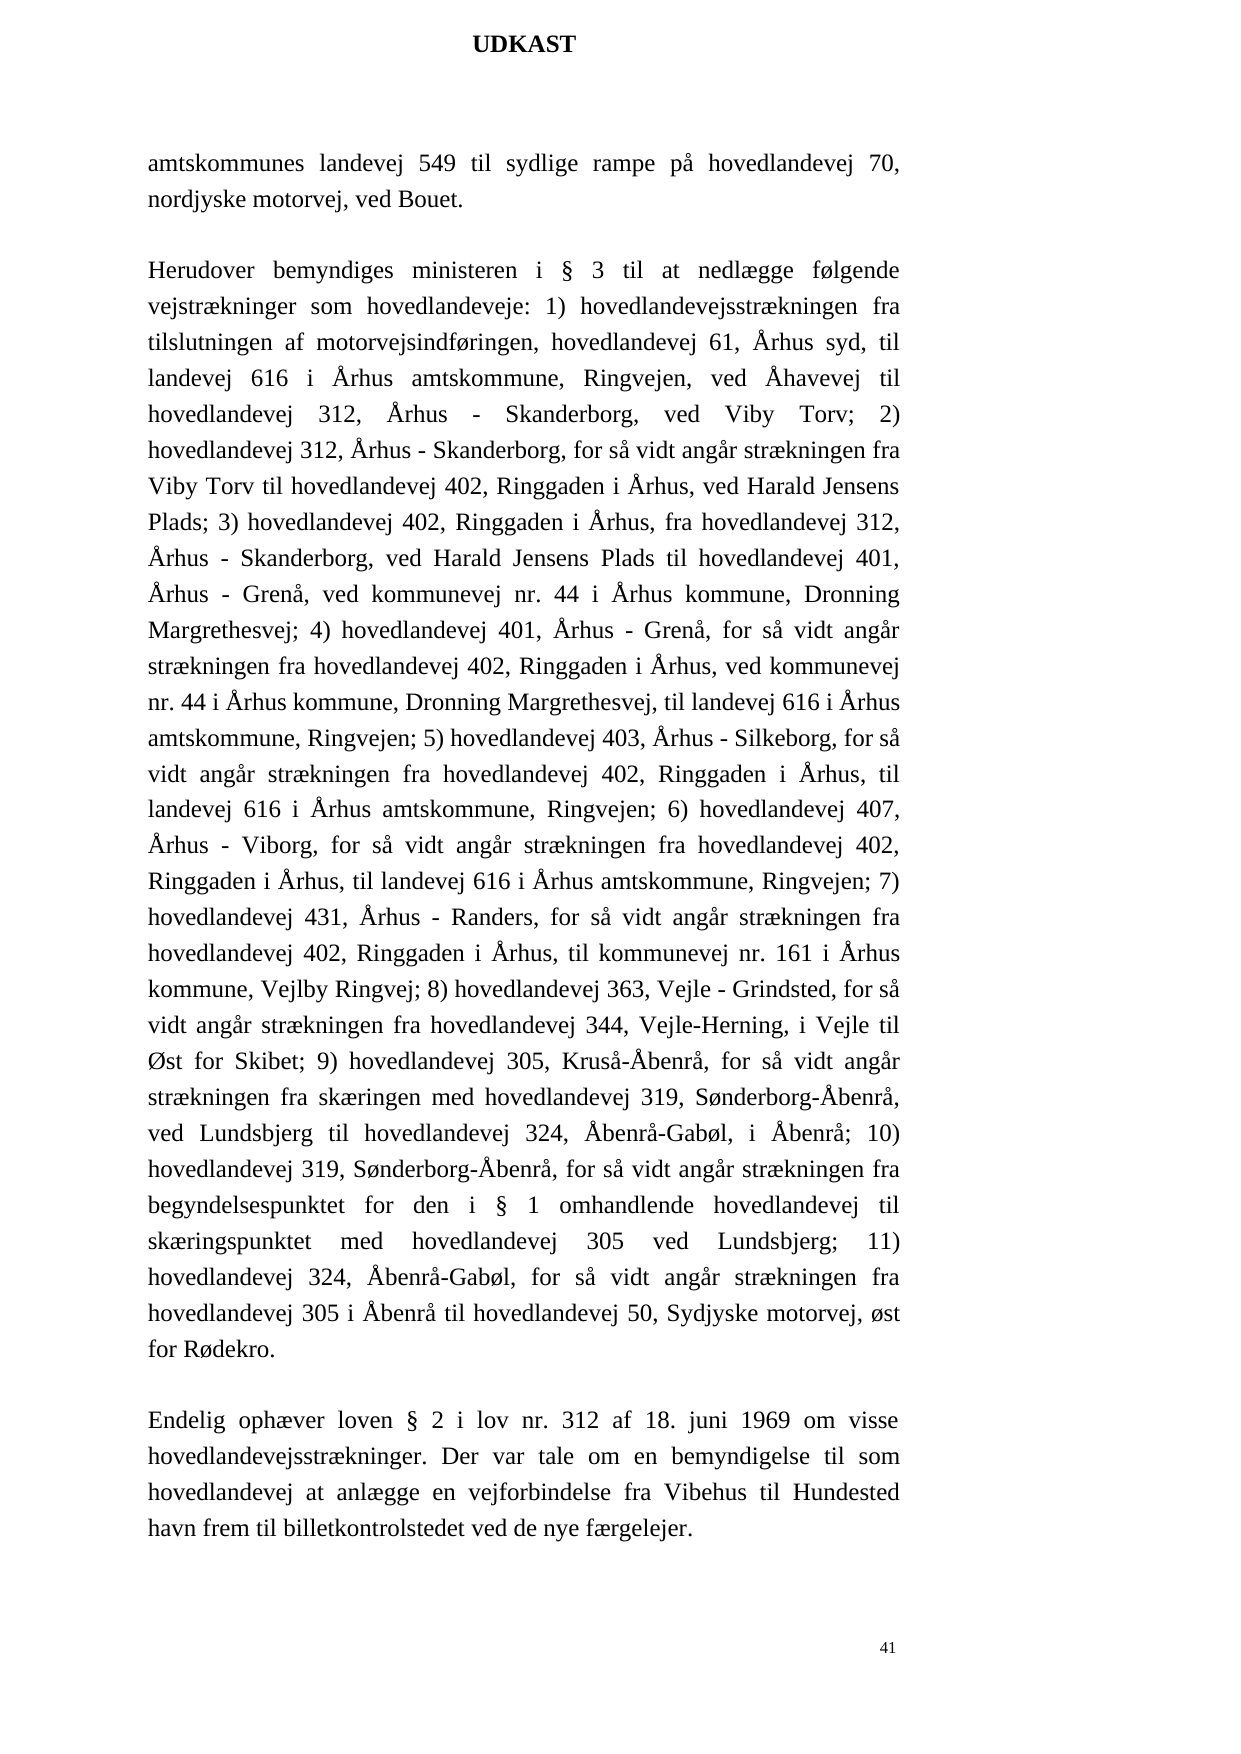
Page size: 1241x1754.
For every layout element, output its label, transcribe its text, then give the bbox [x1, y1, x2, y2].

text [148, 148, 901, 212]
text Herudover bemyndiges ministeren i § 3 til at nedlægge følgende vejstrækninger som hovedlandeveje: 1) hovedlandevejsstrækningen fra tilslutningen af motorvejsindføringen, hovedlandevej 61, Århus syd, til landevej 616 i Århus amtskommune, Ringvejen, ved Åhavevej til hovedlandevej 312, Århus - Skanderborg, ved Viby Torv; 2) hovedlandevej 312, Århus - Skanderborg, for så vidt angår strækningen fra Viby Torv til hovedlandevej 402, Ringgaden i Århus, ved Harald Jensens Plads; 3) hovedlandevej 402, Ringgaden i Århus, fra hovedlandevej 312, Århus - Skanderborg, ved Harald Jensens Plads til hovedlandevej 401, Århus - Grenå, ved kommunevej nr. 44 i Århus kommune, Dronning Margrethesvej; 4) hovedlandevej 401, Århus - Grenå, for så vidt angår strækningen fra hovedlandevej 402, Ringgaden i Århus, ved kommunevej nr. 44 i Århus kommune, Dronning Margrethesvej, til landevej 616 i Århus amtskommune, Ringvejen; 5) hovedlandevej 403, Århus - Silkeborg, for så vidt angår strækningen fra hovedlandevej 402, Ringgaden i Århus, til landevej 616 i Århus amtskommune, Ringvejen; 6) hovedlandevej 407, Århus - Viborg, for så vidt angår strækningen fra hovedlandevej 402, Ringgaden i Århus, til landevej 616 i Århus amtskommune, Ringvejen; 7) hovedlandevej 431, Århus - Randers, for så vidt angår strækningen fra hovedlandevej 402, Ringgaden i Århus, til kommunevej nr. 161 i Århus kommune, Vejlby Ringvej; 8) hovedlandevej 363, Vejle - Grindsted, for så vidt angår strækningen fra hovedlandevej 344, Vejle-Herning, i Vejle til Øst for Skibet; 9) hovedlandevej 305, Kruså-Åbenrå, for så vidt angår strækningen fra skæringen med hovedlandevej 319, Sønderborg-Åbenrå, ved Lundsbjerg til hovedlandevej 324, Åbenrå-Gabøl, i Åbenrå; 10) hovedlandevej 319, Sønderborg-Åbenrå, for så vidt angår strækningen fra begyndelsespunktet for den i § 1 omhandlende hovedlandevej til skæringspunktet med hovedlandevej 305 ved Lundsbjerg; 11) hovedlandevej 324, Åbenrå-Gabøl, for så vidt angår strækningen fra hovedlandevej 305 i Åbenrå til hovedlandevej 50, Sydjyske motorvej, øst for Rødekro. [148, 256, 901, 1362]
text Endelig ophæver loven § 2 i lov nr. 312 af 18. juni 1969 om visse hovedlandevejsstrækninger. Der var tale om en bemyndigelse til som hovedlandevej at anlægge en vejforbindelse fra Vibehus til Hundested havn frem til billetkontrolstedet ved de nye færgelejer. [148, 1406, 901, 1542]
